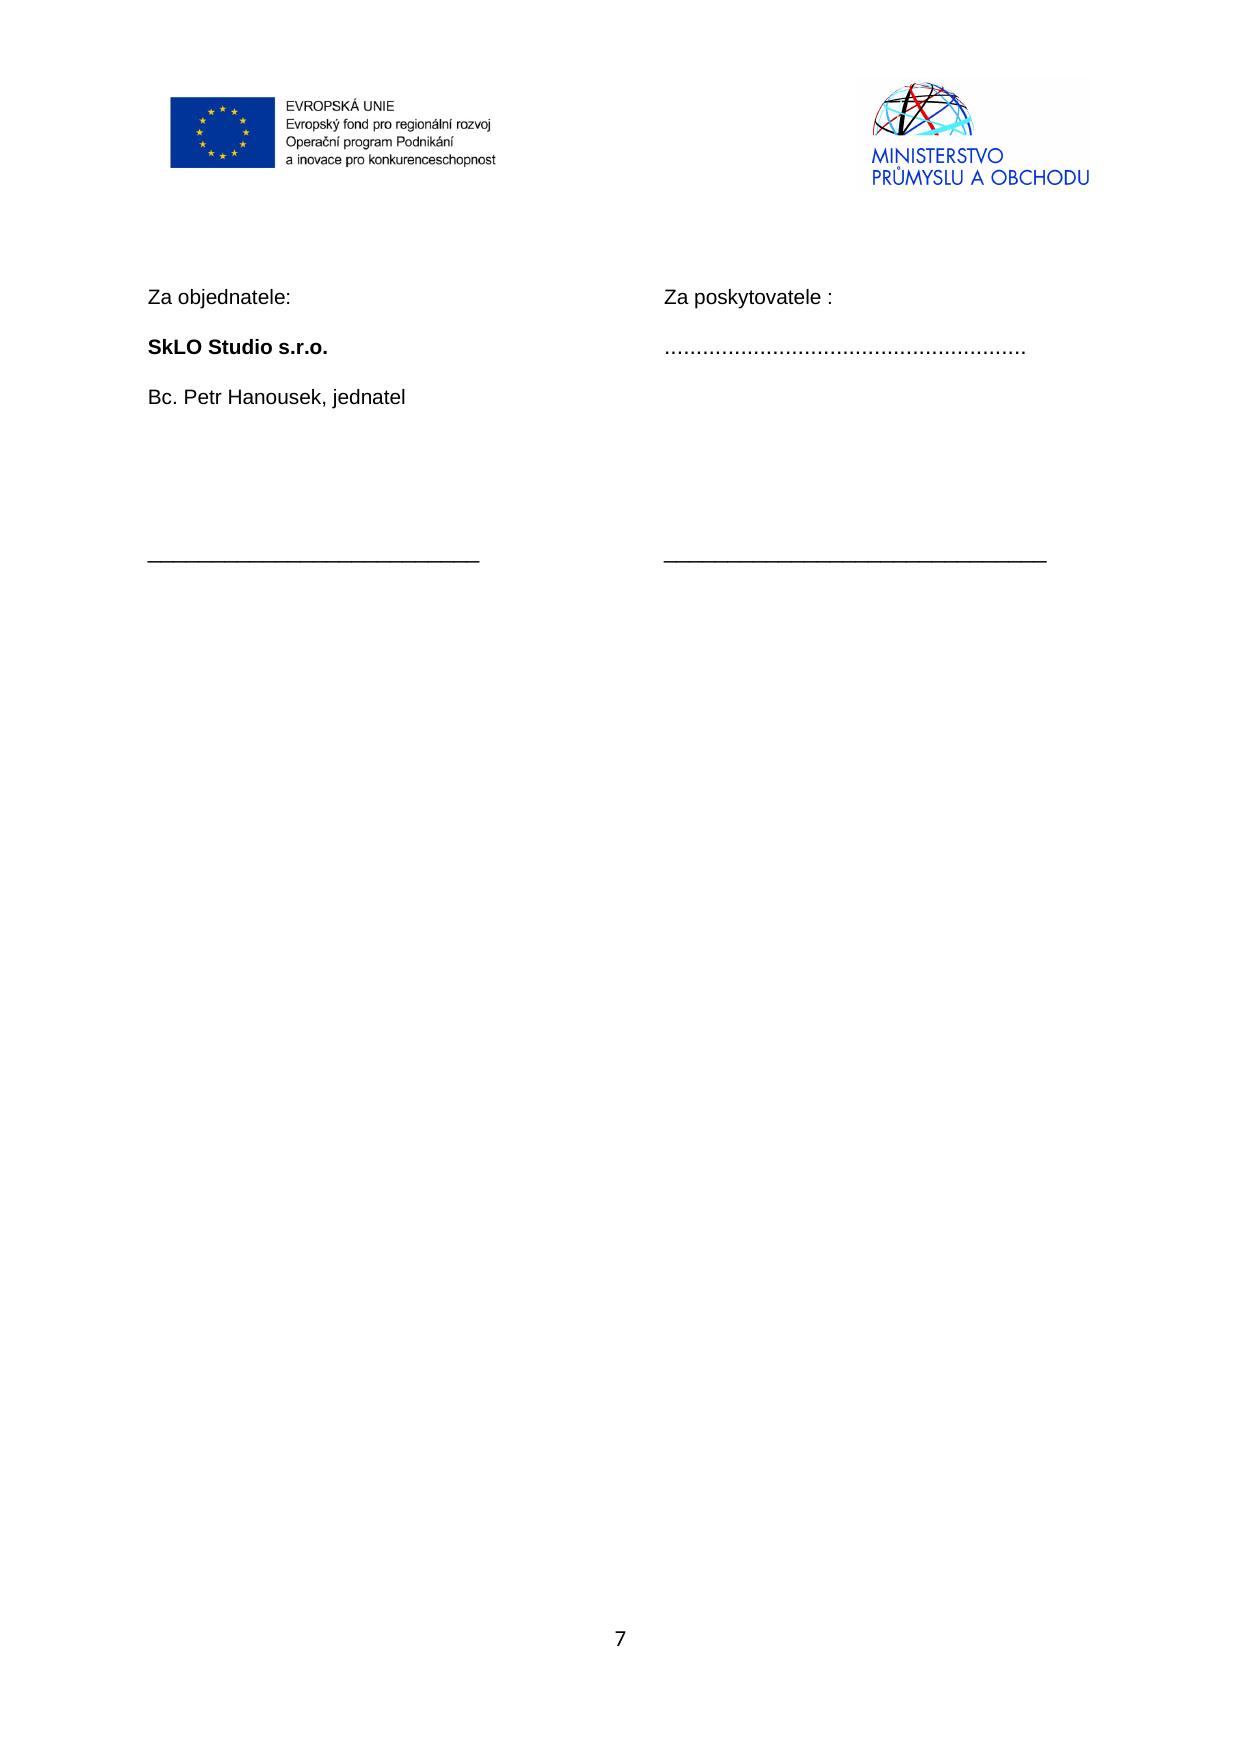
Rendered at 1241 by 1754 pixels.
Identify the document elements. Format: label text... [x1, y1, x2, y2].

picture [856, 76, 1093, 192]
text SkLO Studio s.r.o. ......................................................... [148, 333, 1093, 359]
text Bc. Petr Hanousek, jednatel [148, 385, 1093, 409]
picture [147, 73, 519, 192]
text Za objednatele: Za poskytovatele : [148, 285, 1093, 309]
text __________________________ ______________________________ [148, 537, 1093, 564]
